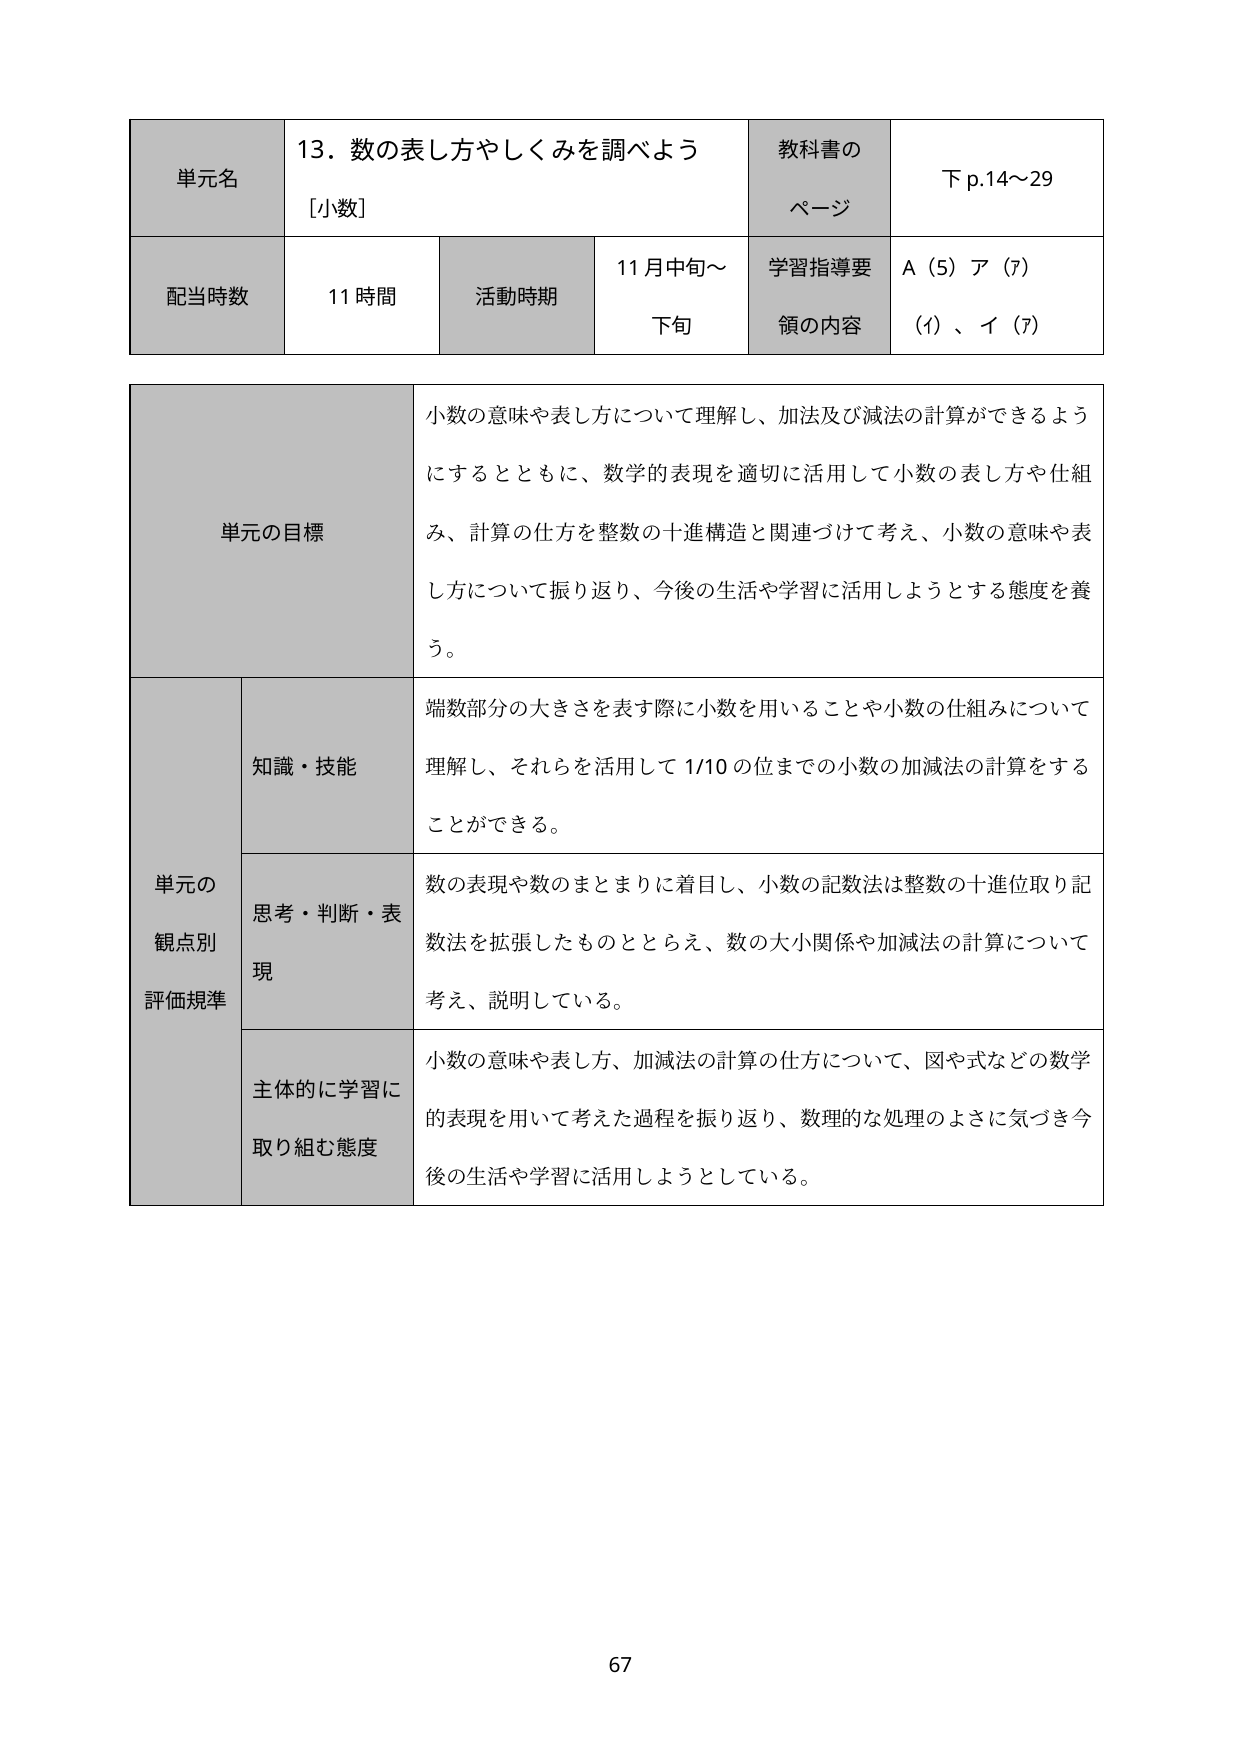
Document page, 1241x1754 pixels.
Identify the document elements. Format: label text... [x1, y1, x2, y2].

table_cell A（5）ア（ｱ）（ｲ）、 イ（ｱ） [891, 237, 1103, 354]
table_cell 11時間 [285, 237, 439, 354]
table_cell 知識・技能 [242, 678, 413, 853]
table_header 下p.14～29 [891, 120, 1103, 236]
table_cell 数の表現や数のまとまりに着目し、小数の記数法は整数の十進位取り記数法を拡張したものととらえ、数の大小関係や加減法の計算について考え、説明している。 [414, 854, 1103, 1029]
table_header 単元の目標 [131, 385, 413, 677]
table_cell 主体的に学習に取り組む態度 [242, 1030, 413, 1205]
table_header 小数の意味や表し方について理解し、加法及び減法の計算ができるようにするとともに、数学的表現を適切に活用して小数の表し方や仕組み、計算の仕方を整数の十進構造と関連づけて考え、小数の意味や表し方について振り返り、今後の生活や学習に活用しようとする態度を養う。 [414, 385, 1103, 677]
table_header 13．数の表し方やしくみを調べよう ［小数］ [285, 120, 748, 236]
table_cell 思考・判断・表現 [242, 854, 413, 1029]
table_cell 配当時数 [131, 237, 284, 354]
table_cell 11月中旬～ 下旬 [595, 237, 748, 354]
table_header 教科書の ページ [749, 120, 890, 236]
table_cell 活動時期 [440, 237, 594, 354]
table_header 単元名 [131, 120, 284, 236]
table_cell 学習指導要領の内容 [749, 237, 890, 354]
table_cell 単元の 観点別 評価規準 [131, 678, 241, 1205]
table_cell 端数部分の大きさを表す際に小数を用いることや小数の仕組みについて理解し、それらを活用して1/10の位までの小数の加減法の計算をすることができる。 [414, 678, 1103, 853]
table_cell 小数の意味や表し方、加減法の計算の仕方について、図や式などの数学的表現を用いて考えた過程を振り返り、数理的な処理のよさに気づき今後の生活や学習に活用しようとしている。 [414, 1030, 1103, 1205]
